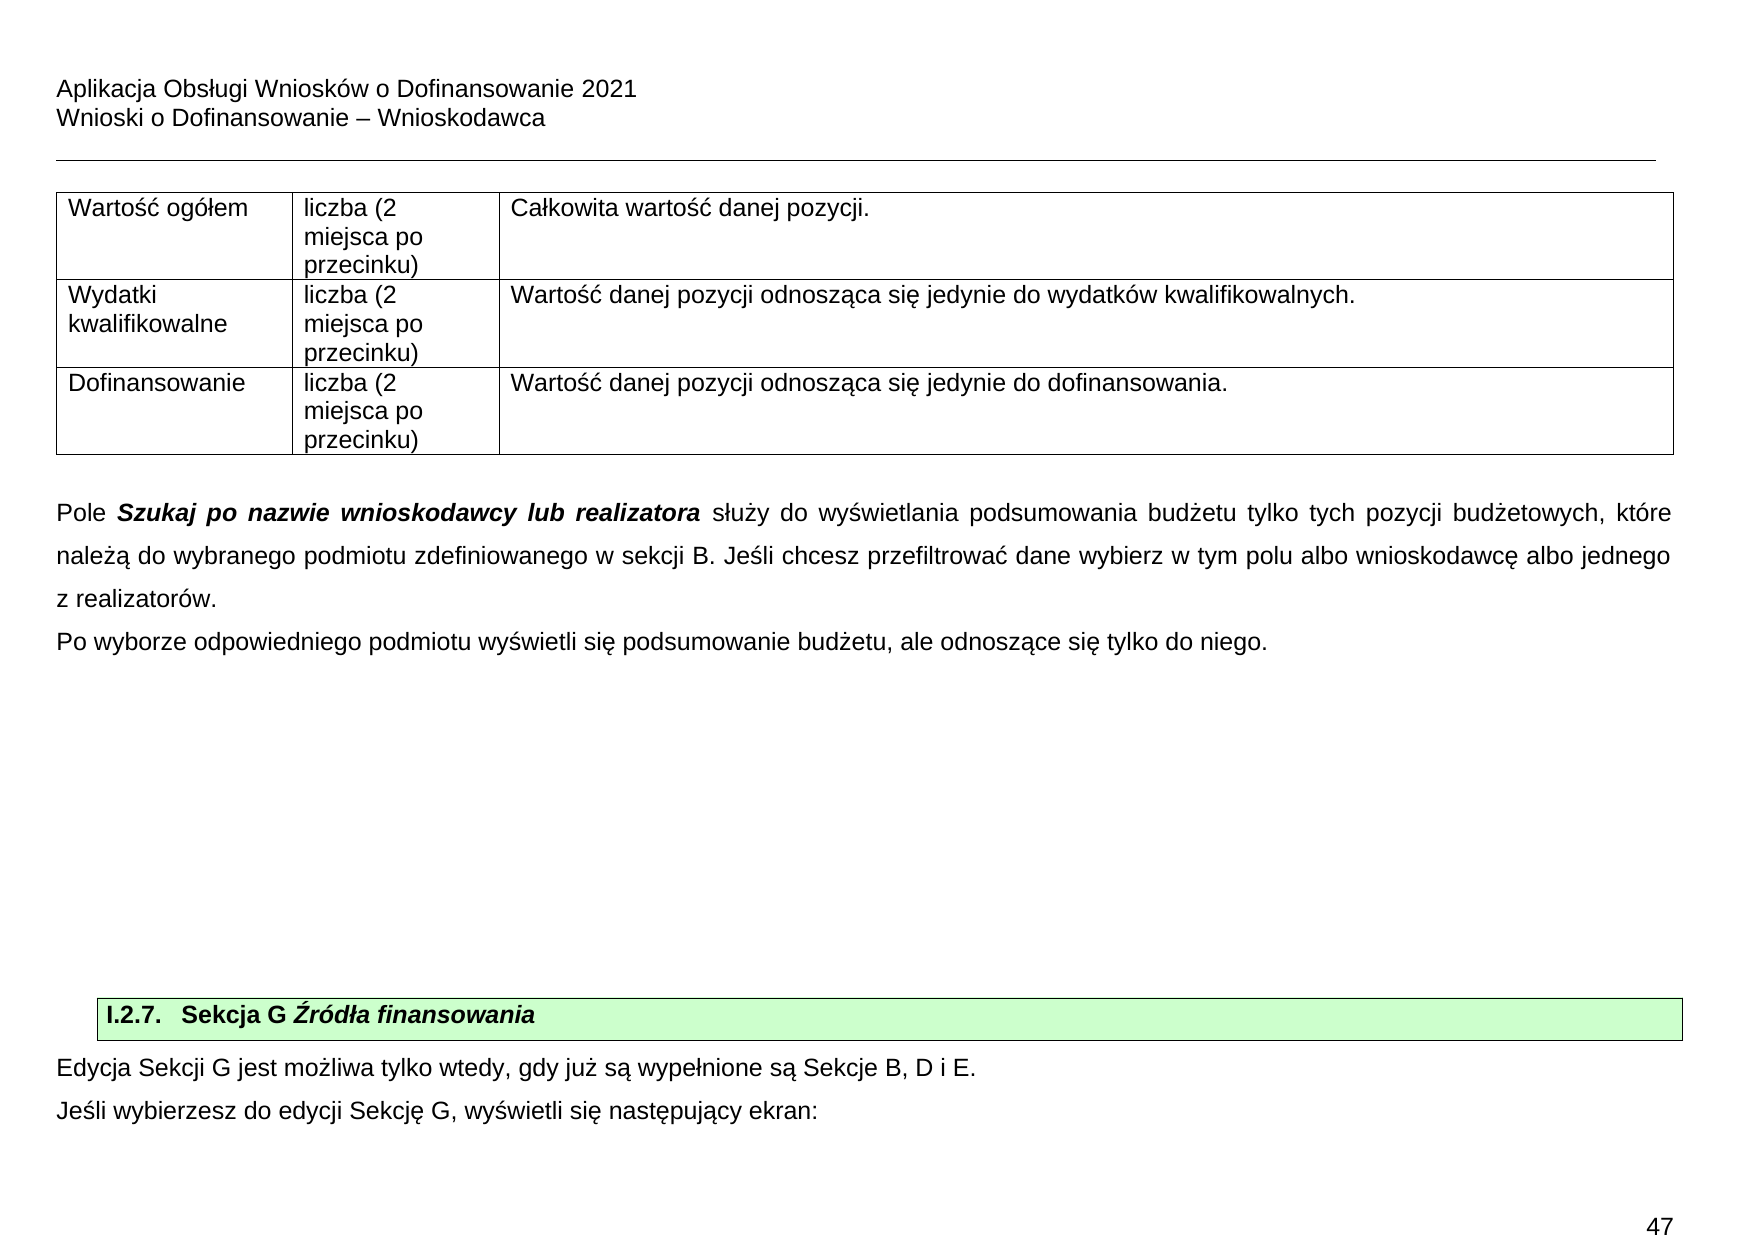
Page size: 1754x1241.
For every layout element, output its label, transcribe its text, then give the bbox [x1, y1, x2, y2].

table_cell liczba (2 miejsca po przecinku) [293, 368, 499, 454]
text Po wyborze odpowiedniego podmiotu wyświetli się podsumowanie budżetu, ale odnoszące się tylko do niego. [56, 627, 1674, 656]
text Jeśli wybierzesz do edycji Sekcję G, wyświetli się następujący ekran: [56, 1096, 1674, 1124]
table_cell Wydatki kwalifikowalne [57, 280, 292, 367]
subtitle Sekcja G Źródła finansowania [98, 999, 1682, 1040]
table_cell Dofinansowanie [57, 368, 292, 454]
text Edycja Sekcji G jest możliwa tylko wtedy, gdy już są wypełnione są Sekcje B, D i E. [56, 1053, 1674, 1081]
table_cell Wartość ogółem [57, 193, 292, 279]
table_cell Całkowita wartość danej pozycji. [500, 193, 1673, 279]
table_cell liczba (2 miejsca po przecinku) [293, 193, 499, 279]
text Pole Szukaj po nazwie wnioskodawcy lub realizatora służy do wyświetlania podsumowania budżetu tylko tych pozycji budżetowych, które należą do wybranego podmiotu zdefiniowanego w sekcji B. Jeśli chcesz przefiltrować dane wybierz w tym polu albo wnioskodawcę albo jednego z realizatorów. [56, 498, 1674, 613]
table_cell liczba (2 miejsca po przecinku) [293, 280, 499, 367]
table_cell Wartość danej pozycji odnosząca się jedynie do dofinansowania. [500, 368, 1673, 454]
table_cell Wartość danej pozycji odnosząca się jedynie do wydatków kwalifikowalnych. [500, 280, 1673, 367]
